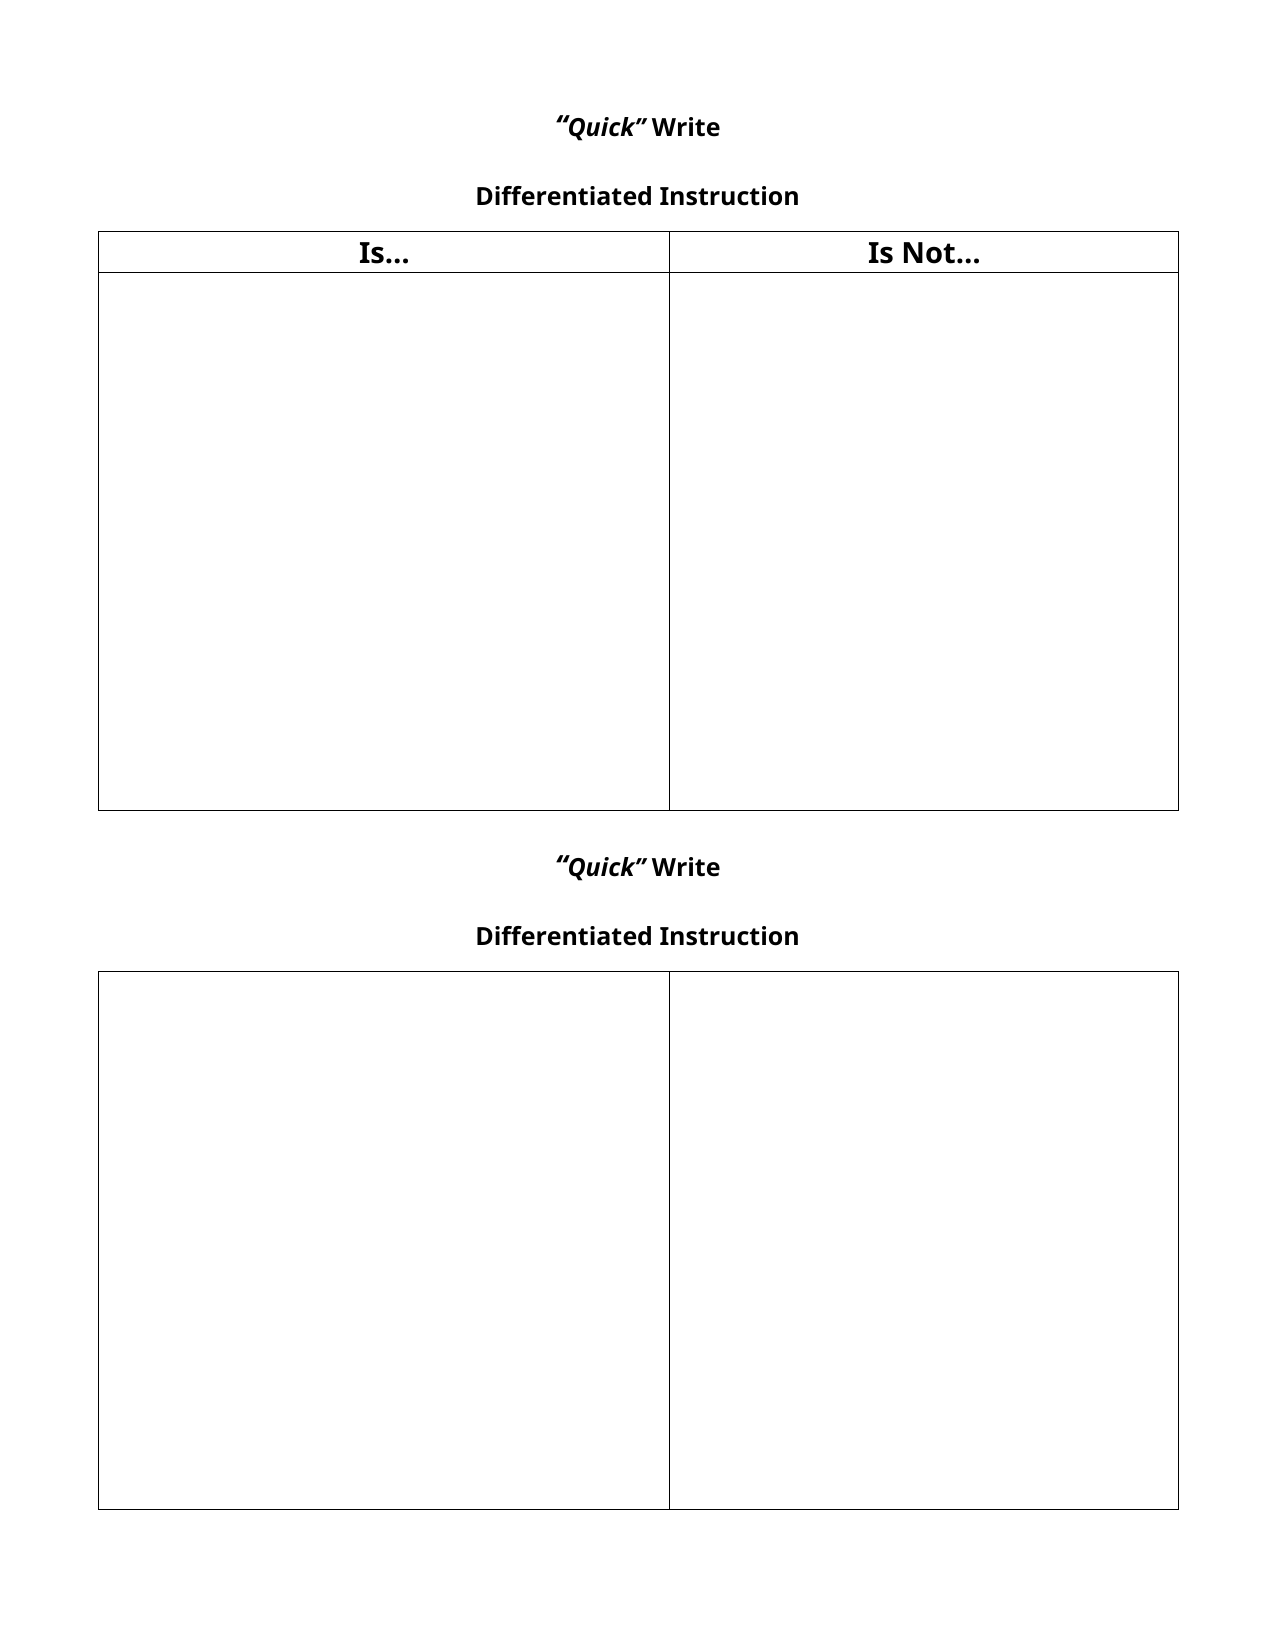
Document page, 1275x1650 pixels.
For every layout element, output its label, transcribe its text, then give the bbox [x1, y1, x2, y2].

table_cell [99, 273, 669, 810]
text Differentiated Instruction [120, 179, 1155, 213]
table_cell [670, 273, 1178, 810]
table_header Is Not… [670, 232, 1178, 272]
text “Quick” Write [120, 845, 1155, 885]
table_header [670, 972, 1178, 1509]
text Differentiated Instruction [120, 919, 1155, 953]
table_header [99, 972, 669, 1509]
text “Quick” Write [120, 105, 1155, 145]
table_header Is… [99, 232, 669, 272]
